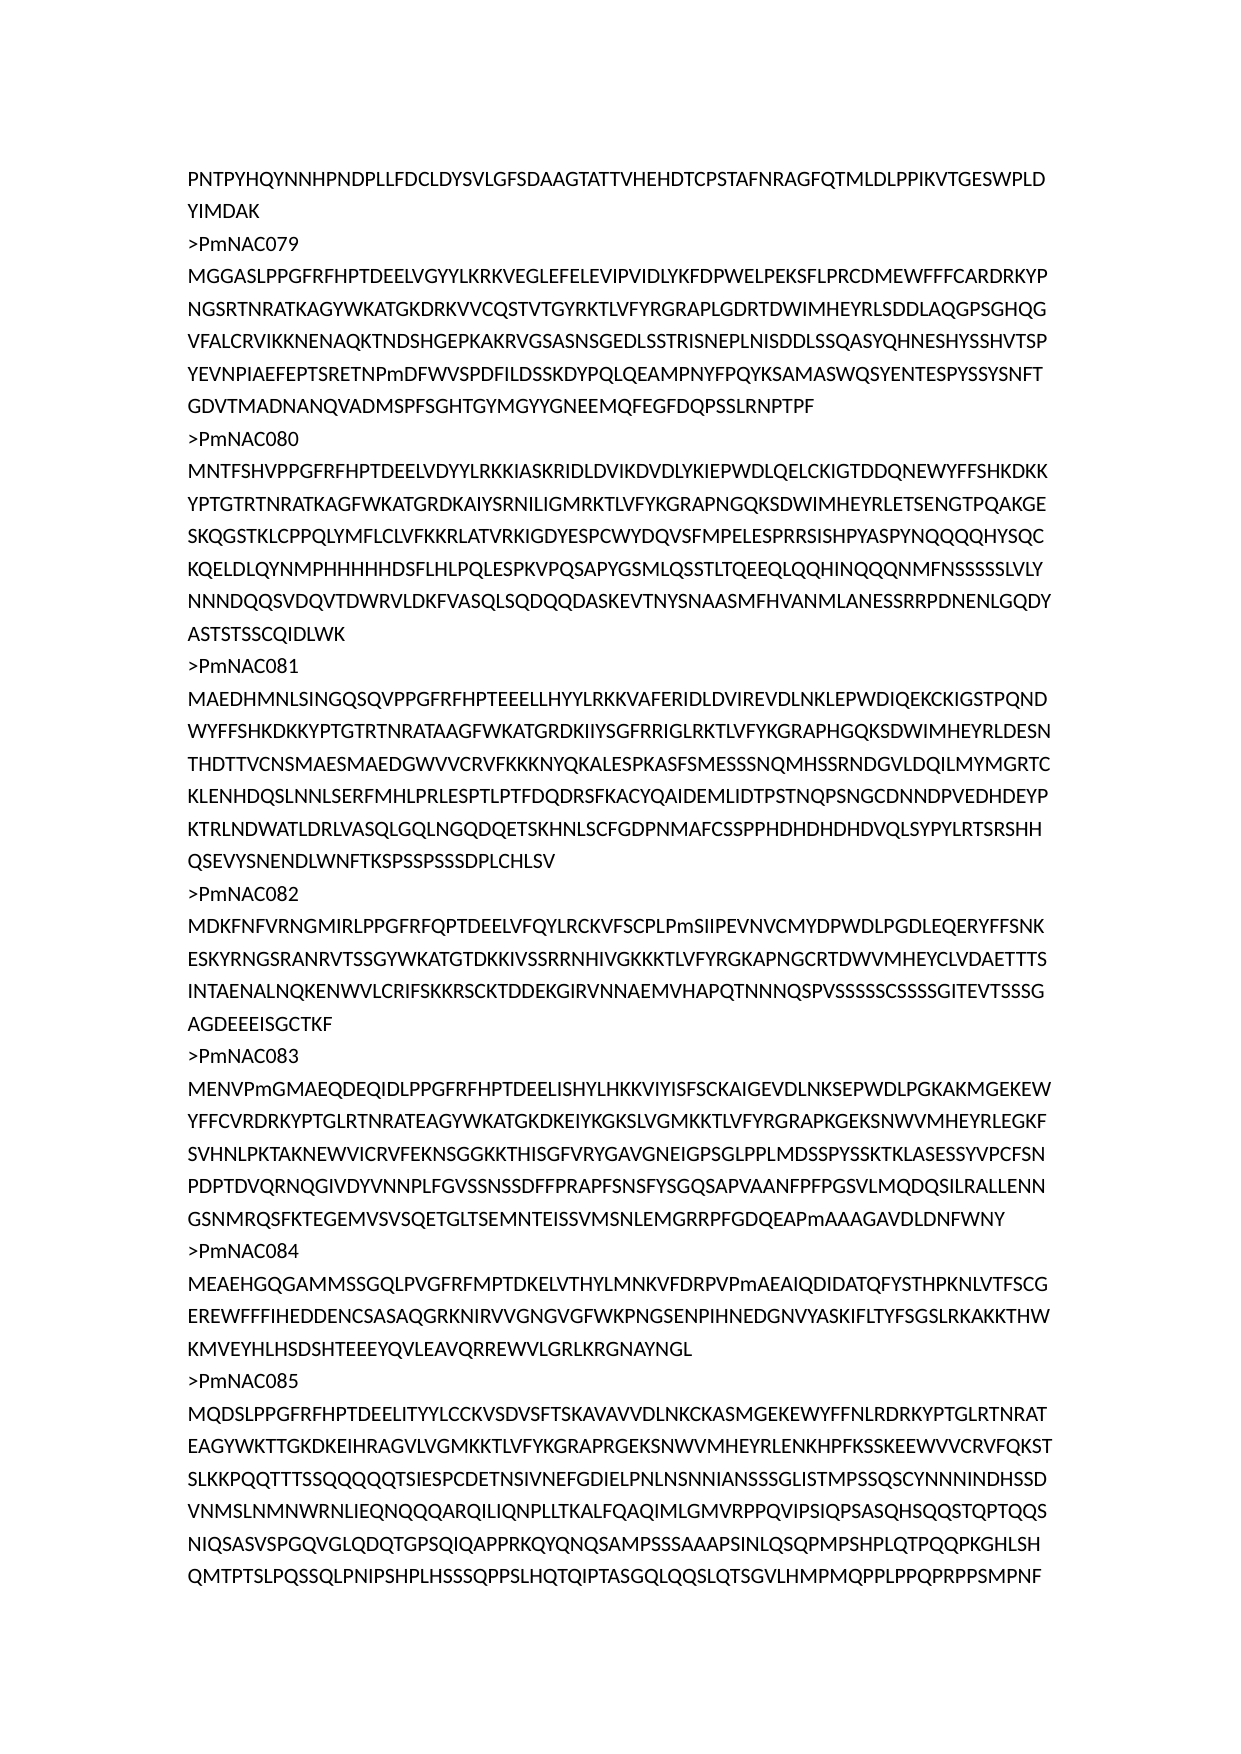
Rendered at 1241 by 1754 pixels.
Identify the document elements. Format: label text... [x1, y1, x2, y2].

text >PmNAC081 [187, 649, 1053, 682]
text MNTFSHVPPGFRFHPTDEELVDYYLRKKIASKRIDLDVIKDVDLYKIEPWDLQELCKIGTDDQNEWYFFSHKDKKYPTGTRTNRATKAGFWKATGRDKAIYSRNILIGMRKTLVFYKGRAPNGQKSDWIMHEYRLETSENGTPQAKGESKQGSTKLCPPQLYMFLCLVFKKRLATVRKIGDYESPCWYDQVSFMPELESPRRSISHPYASPYNQQQQHYSQCKQELDLQYNMPHHHHHDSFLHLPQLESPKVPQSAPYGSMLQSSTLTQEEQLQQHINQQQNMFNSSSSSLVLYNNNDQQSVDQVTDWRVLDKFVASQLSQDQQDASKEVTNYSNAASMFHVANMLANESSRRPDNENLGQDYASTSTSSCQIDLWK [187, 454, 1053, 649]
text >PmNAC079 [187, 227, 1053, 259]
text >PmNAC082 [187, 877, 1053, 909]
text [187, 162, 1053, 227]
text MEAEHGQGAMMSSGQLPVGFRFMPTDKELVTHYLMNKVFDRPVPmAEAIQDIDATQFYSTHPKNLVTFSCGEREWFFFIHEDDENCSASAQGRKNIRVVGNGVGFWKPNGSENPIHNEDGNVYASKIFLTYFSGSLRKAKKTHWKMVEYHLHSDSHTEEEYQVLEAVQRREWVLGRLKRGNAYNGL [187, 1267, 1053, 1364]
text >PmNAC083 [187, 1039, 1053, 1072]
text >PmNAC085 [187, 1364, 1053, 1397]
text >PmNAC080 [187, 422, 1053, 454]
text MENVPmGMAEQDEQIDLPPGFRFHPTDEELISHYLHKKVIYISFSCKAIGEVDLNKSEPWDLPGKAKMGEKEWYFFCVRDRKYPTGLRTNRATEAGYWKATGKDKEIYKGKSLVGMKKTLVFYRGRAPKGEKSNWVMHEYRLEGKFSVHNLPKTAKNEWVICRVFEKNSGGKKTHISGFVRYGAVGNEIGPSGLPPLMDSSPYSSKTKLASESSYVPCFSNPDPTDVQRNQGIVDYVNNPLFGVSSNSSDFFPRAPFSNSFYSGQSAPVAANFPFPGSVLMQDQSILRALLENNGSNMRQSFKTEGEMVSVSQETGLTSEMNTEISSVMSNLEMGRRPFGDQEAPmAAAGAVDLDNFWNY [187, 1072, 1053, 1234]
text >PmNAC084 [187, 1234, 1053, 1267]
text MAEDHMNLSINGQSQVPPGFRFHPTEEELLHYYLRKKVAFERIDLDVIREVDLNKLEPWDIQEKCKIGSTPQNDWYFFSHKDKKYPTGTRTNRATAAGFWKATGRDKIIYSGFRRIGLRKTLVFYKGRAPHGQKSDWIMHEYRLDESNTHDTTVCNSMAESMAEDGWVVCRVFKKKNYQKALESPKASFSMESSSNQMHSSRNDGVLDQILMYMGRTCKLENHDQSLNNLSERFMHLPRLESPTLPTFDQDRSFKACYQAIDEMLIDTPSTNQPSNGCDNNDPVEDHDEYPKTRLNDWATLDRLVASQLGQLNGQDQETSKHNLSCFGDPNMAFCSSPPHDHDHDHDVQLSYPYLRTSRSHHQSEVYSNENDLWNFTKSPSSPSSSDPLCHLSV [187, 682, 1053, 877]
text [187, 1397, 1053, 1592]
text MGGASLPPGFRFHPTDEELVGYYLKRKVEGLEFELEVIPVIDLYKFDPWELPEKSFLPRCDMEWFFFCARDRKYPNGSRTNRATKAGYWKATGKDRKVVCQSTVTGYRKTLVFYRGRAPLGDRTDWIMHEYRLSDDLAQGPSGHQGVFALCRVIKKNENAQKTNDSHGEPKAKRVGSASNSGEDLSSTRISNEPLNISDDLSSQASYQHNESHYSSHVTSPYEVNPIAEFEPTSRETNPmDFWVSPDFILDSSKDYPQLQEAMPNYFPQYKSAMASWQSYENTESPYSSYSNFTGDVTMADNANQVADMSPFSGHTGYMGYYGNEEMQFEGFDQPSSLRNPTPF [187, 259, 1053, 422]
text MDKFNFVRNGMIRLPPGFRFQPTDEELVFQYLRCKVFSCPLPmSIIPEVNVCMYDPWDLPGDLEQERYFFSNKESKYRNGSRANRVTSSGYWKATGTDKKIVSSRRNHIVGKKKTLVFYRGKAPNGCRTDWVMHEYCLVDAETTTSINTAENALNQKENWVLCRIFSKKRSCKTDDEKGIRVNNAEMVHAPQTNNNQSPVSSSSSCSSSSGITEVTSSSGAGDEEEISGCTKF [187, 909, 1053, 1039]
